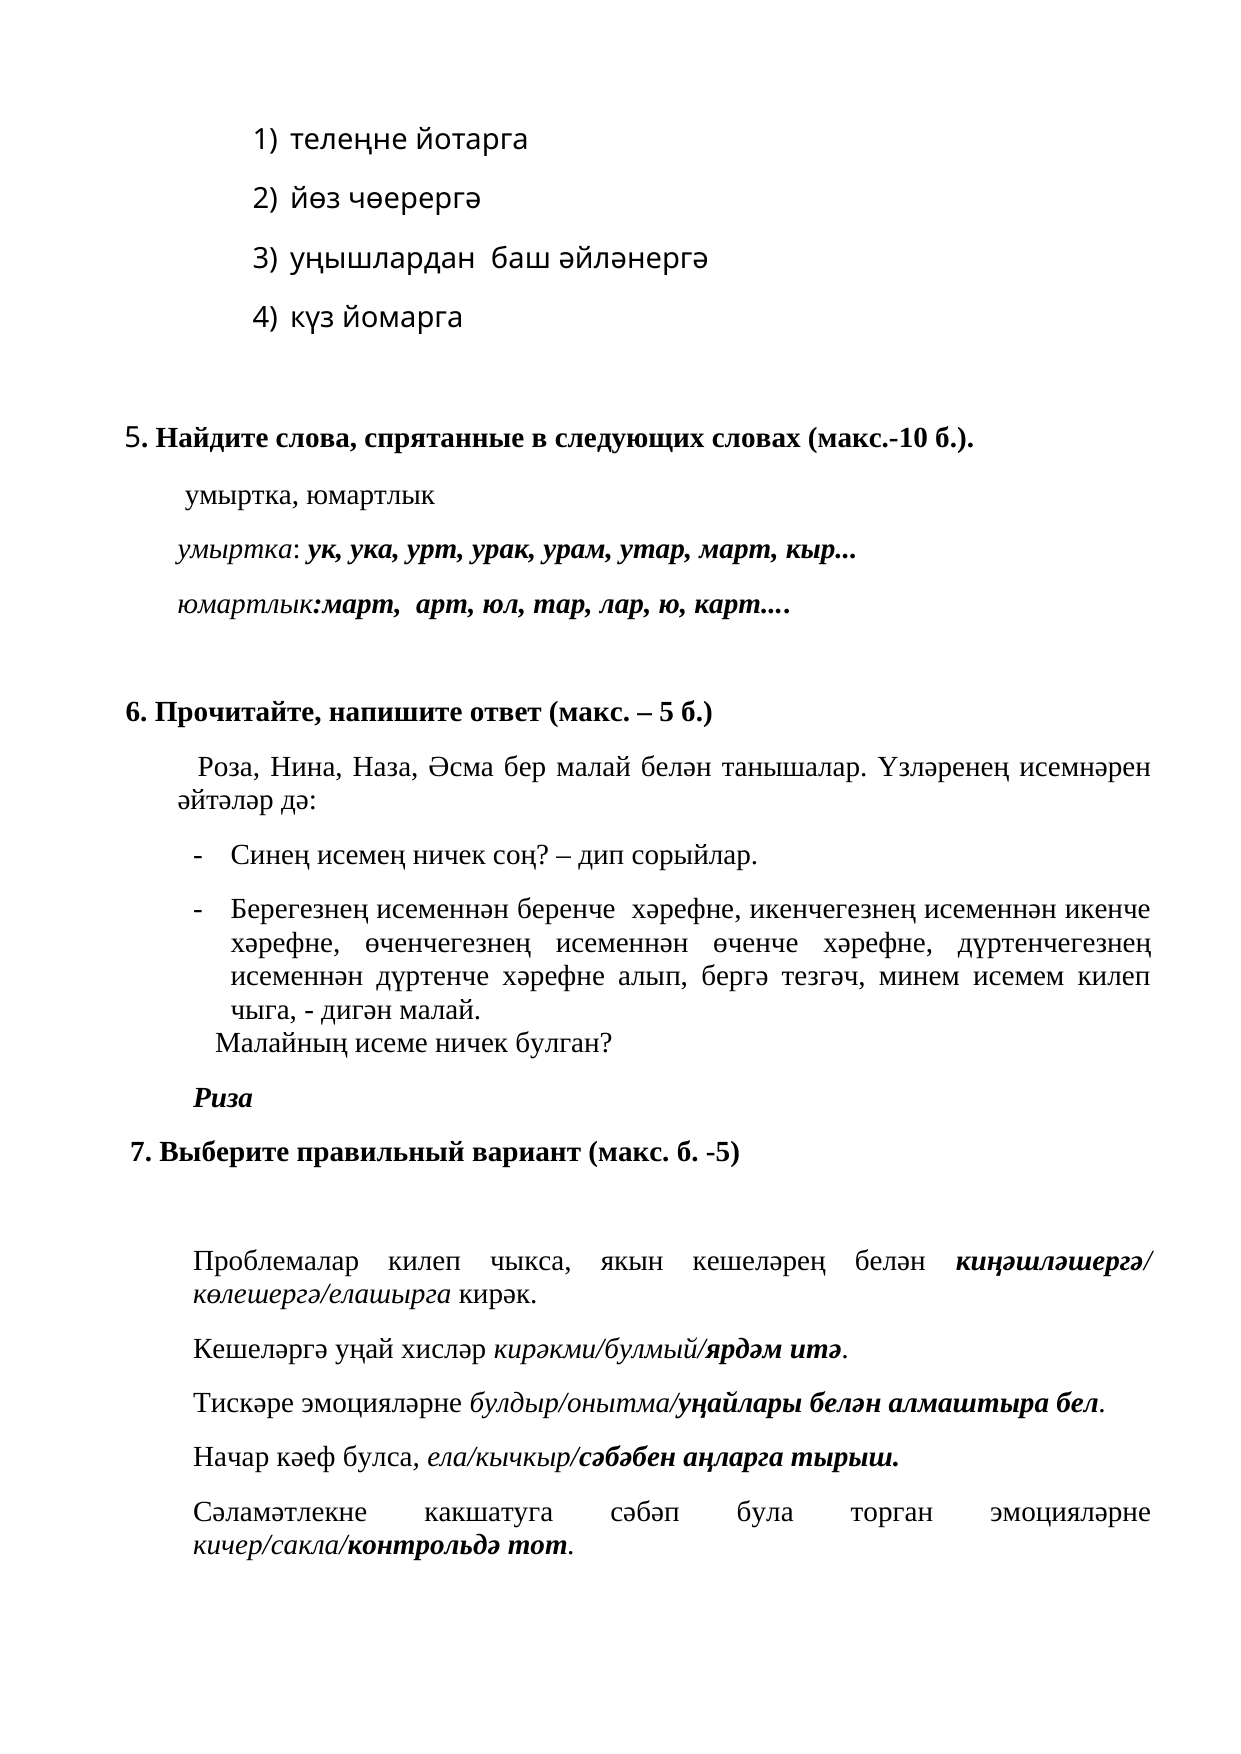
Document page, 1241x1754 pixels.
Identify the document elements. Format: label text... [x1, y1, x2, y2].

list Синең исемең ничек соң? – дип сорыйлар. [193, 837, 1152, 870]
text 5. Найдите слова, спрятанные в следующих словах (макс.-10 б.). [124, 417, 1152, 456]
text Тискәре эмоцияләрне булдыр/онытма/уңайлары белән алмаштыра бел. [193, 1385, 1152, 1419]
list Берегезнең исеменнән беренче хәрефне, икенчегезнең исеменнән икенче хәрефне, өченчегезнең исеменнән өченче хәрефне, дүртенчегезнең исеменнән дүртенче хәрефне алып, бергә тезгәч, минем исемем килеп чыга, - дигән малай. [193, 891, 1152, 1025]
text юмартлык:март, арт, юл, тар, лар, ю, карт.... [177, 586, 1152, 619]
text Начар кәеф булса, ела/кычкыр/сәбәбен аңларга тырыш. [193, 1439, 1152, 1473]
list күз йомарга [252, 297, 1152, 336]
text умыртка, юмартлык [177, 477, 1152, 511]
list йөз чөерергә [252, 178, 1152, 217]
list уңышлардан баш әйләнергә [252, 237, 1152, 277]
text 7. Выберите правильный вариант (макс. б. -5) [130, 1134, 1152, 1168]
text Кешеләргә уңай хисләр кирәкми/булмый/ярдәм итә. [193, 1331, 1152, 1364]
text Риза [193, 1080, 1152, 1113]
text 6. Прочитайте, напишите ответ (макс. – 5 б.) [118, 694, 1152, 728]
text умыртка: ук, ука, урт, урак, урам, утар, март, кыр... [177, 531, 1152, 565]
text Малайның исеме ничек булган? [193, 1025, 1152, 1059]
list телеңне йотарга [252, 118, 1152, 158]
text Проблемалар килеп чыкса, якын кешеләрең белән киңәшләшергә/ көлешергә/елашырга кирәк. [193, 1243, 1152, 1310]
text Роза, Нина, Наза, Әсма бер малай белән танышалар. Үзләренең исемнәрен әйтәләр дә: [177, 749, 1152, 816]
text Сәламәтлекне какшатуга сәбәп була торган эмоцияләрне кичер/сакла/контрольдә тот. [193, 1494, 1152, 1561]
